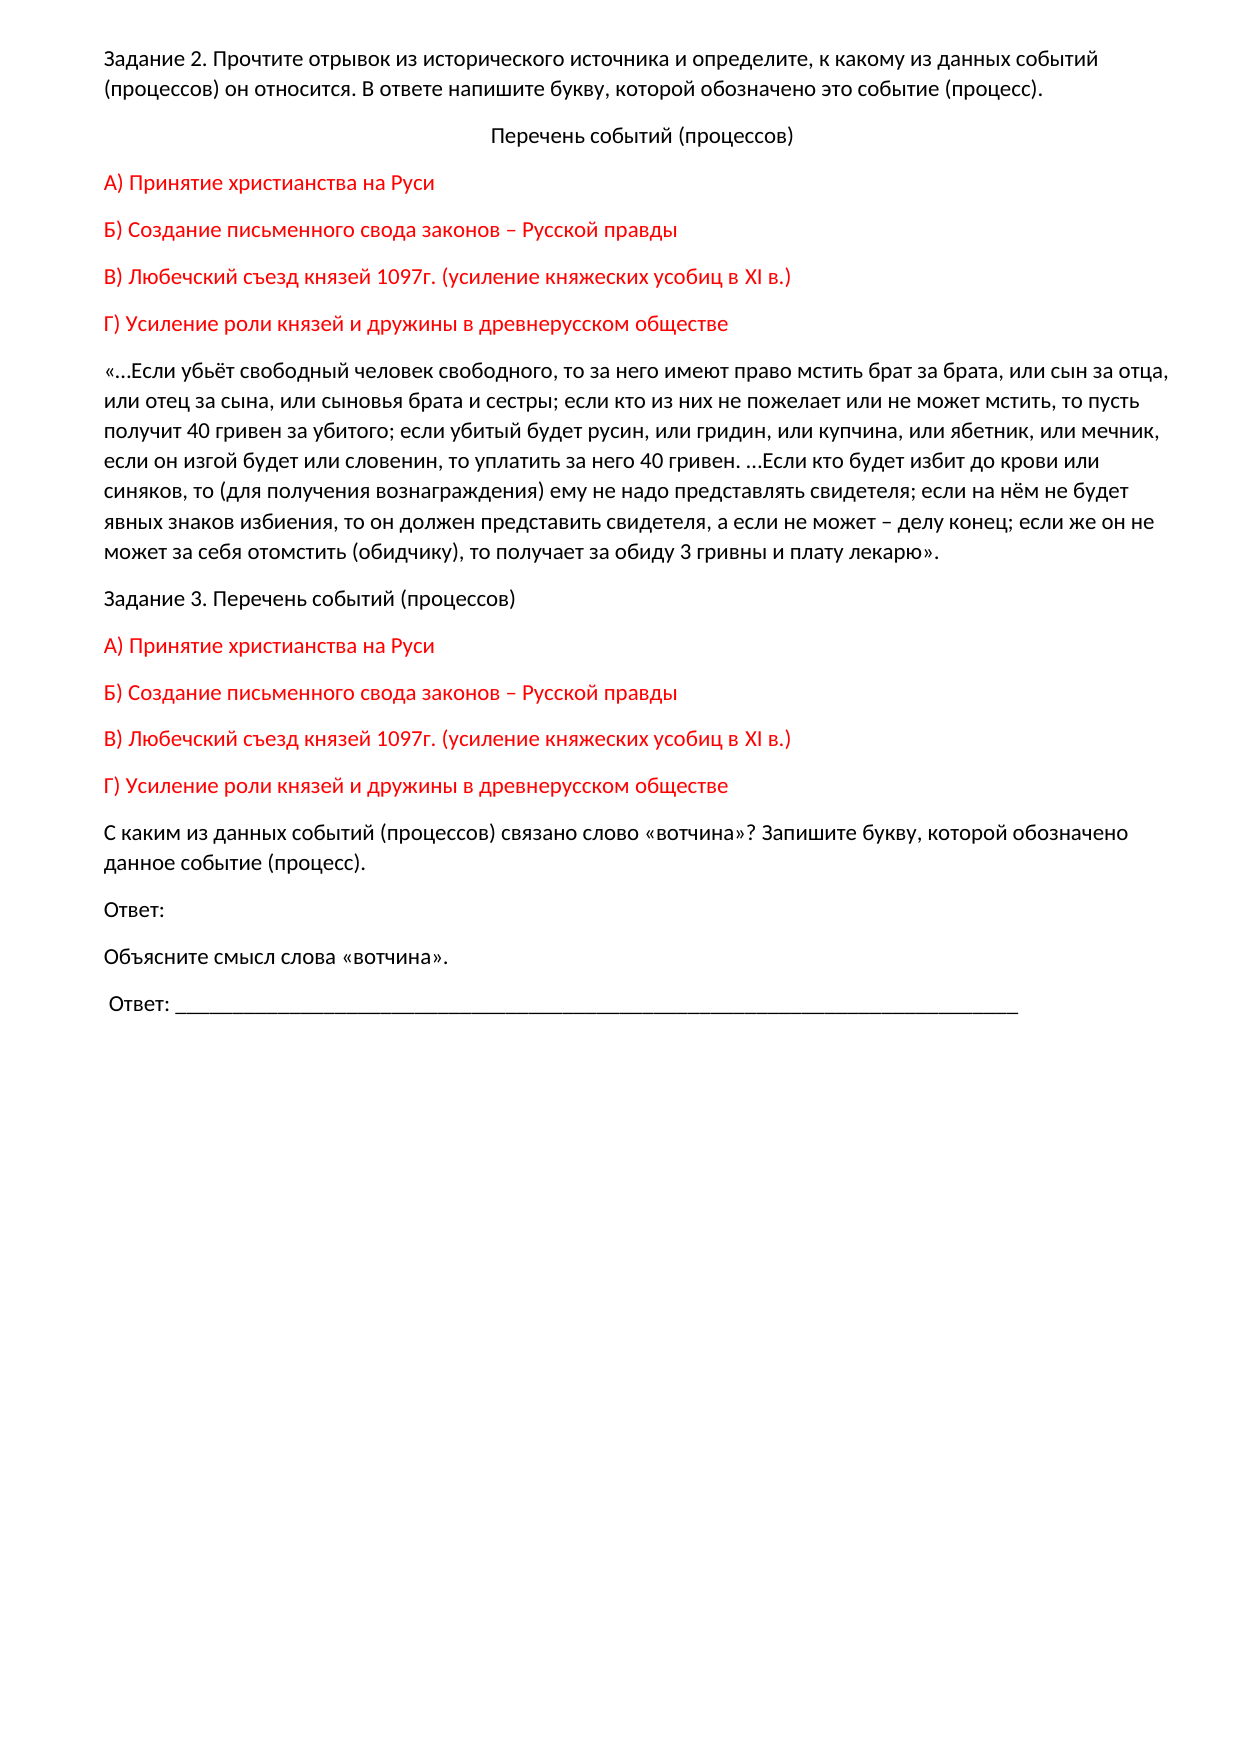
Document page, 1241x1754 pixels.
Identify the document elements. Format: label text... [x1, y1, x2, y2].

text А) Принятие христианства на Руси [103, 631, 1181, 659]
text С каким из данных событий (процессов) связано слово «вотчина»? Запишите букву, которой обозначено данное событие (процесс). [103, 818, 1181, 877]
text Ответ: [103, 895, 1181, 923]
text Перечень событий (процессов) [103, 121, 1181, 149]
text В) Любечский съезд князей 1097г. (усиление княжеских усобиц в XI в.) [103, 724, 1181, 753]
text Б) Создание письменного свода законов – Русской правды [103, 215, 1181, 243]
text Г) Усиление роли князей и дружины в древнерусском обществе [103, 309, 1181, 337]
text Задание 2. Прочтите отрывок из исторического источника и определите, к какому из данных событий (процессов) он относится. В ответе напишите букву, которой обозначено это событие (процесс). [103, 44, 1181, 103]
text А) Принятие христианства на Руси [103, 168, 1181, 196]
text Задание 3. Перечень событий (процессов) [103, 584, 1181, 612]
text Объясните смысл слова «вотчина». [103, 942, 1181, 970]
text Б) Создание письменного свода законов – Русской правды [103, 678, 1181, 706]
text «…Если убьёт свободный человек свободного, то за него имеют право мстить брат за брата, или сын за отца, или отец за сына, или сыновья брата и сестры; если кто из них не пожелает или не может мстить, то пусть получит 40 гривен за убитого; если убитый будет русин, или гридин, или купчина, или ябетник, или мечник, если он изгой будет или словенин, то уплатить за него 40 гривен. …Если кто будет избит до крови или синяков, то (для получения вознаграждения) ему не надо представлять свидетеля; если на нём не будет явных знаков избиения, то он должен представить свидетеля, а если не может – делу конец; если же он не может за себя отомстить (обидчику), то получает за обиду 3 гривны и плату лекарю». [103, 356, 1181, 565]
text Г) Усиление роли князей и дружины в древнерусском обществе [103, 771, 1181, 799]
text В) Любечский съезд князей 1097г. (усиление княжеских усобиц в XI в.) [103, 262, 1181, 290]
text Ответ: __________________________________________________________________________ [103, 989, 1181, 1017]
